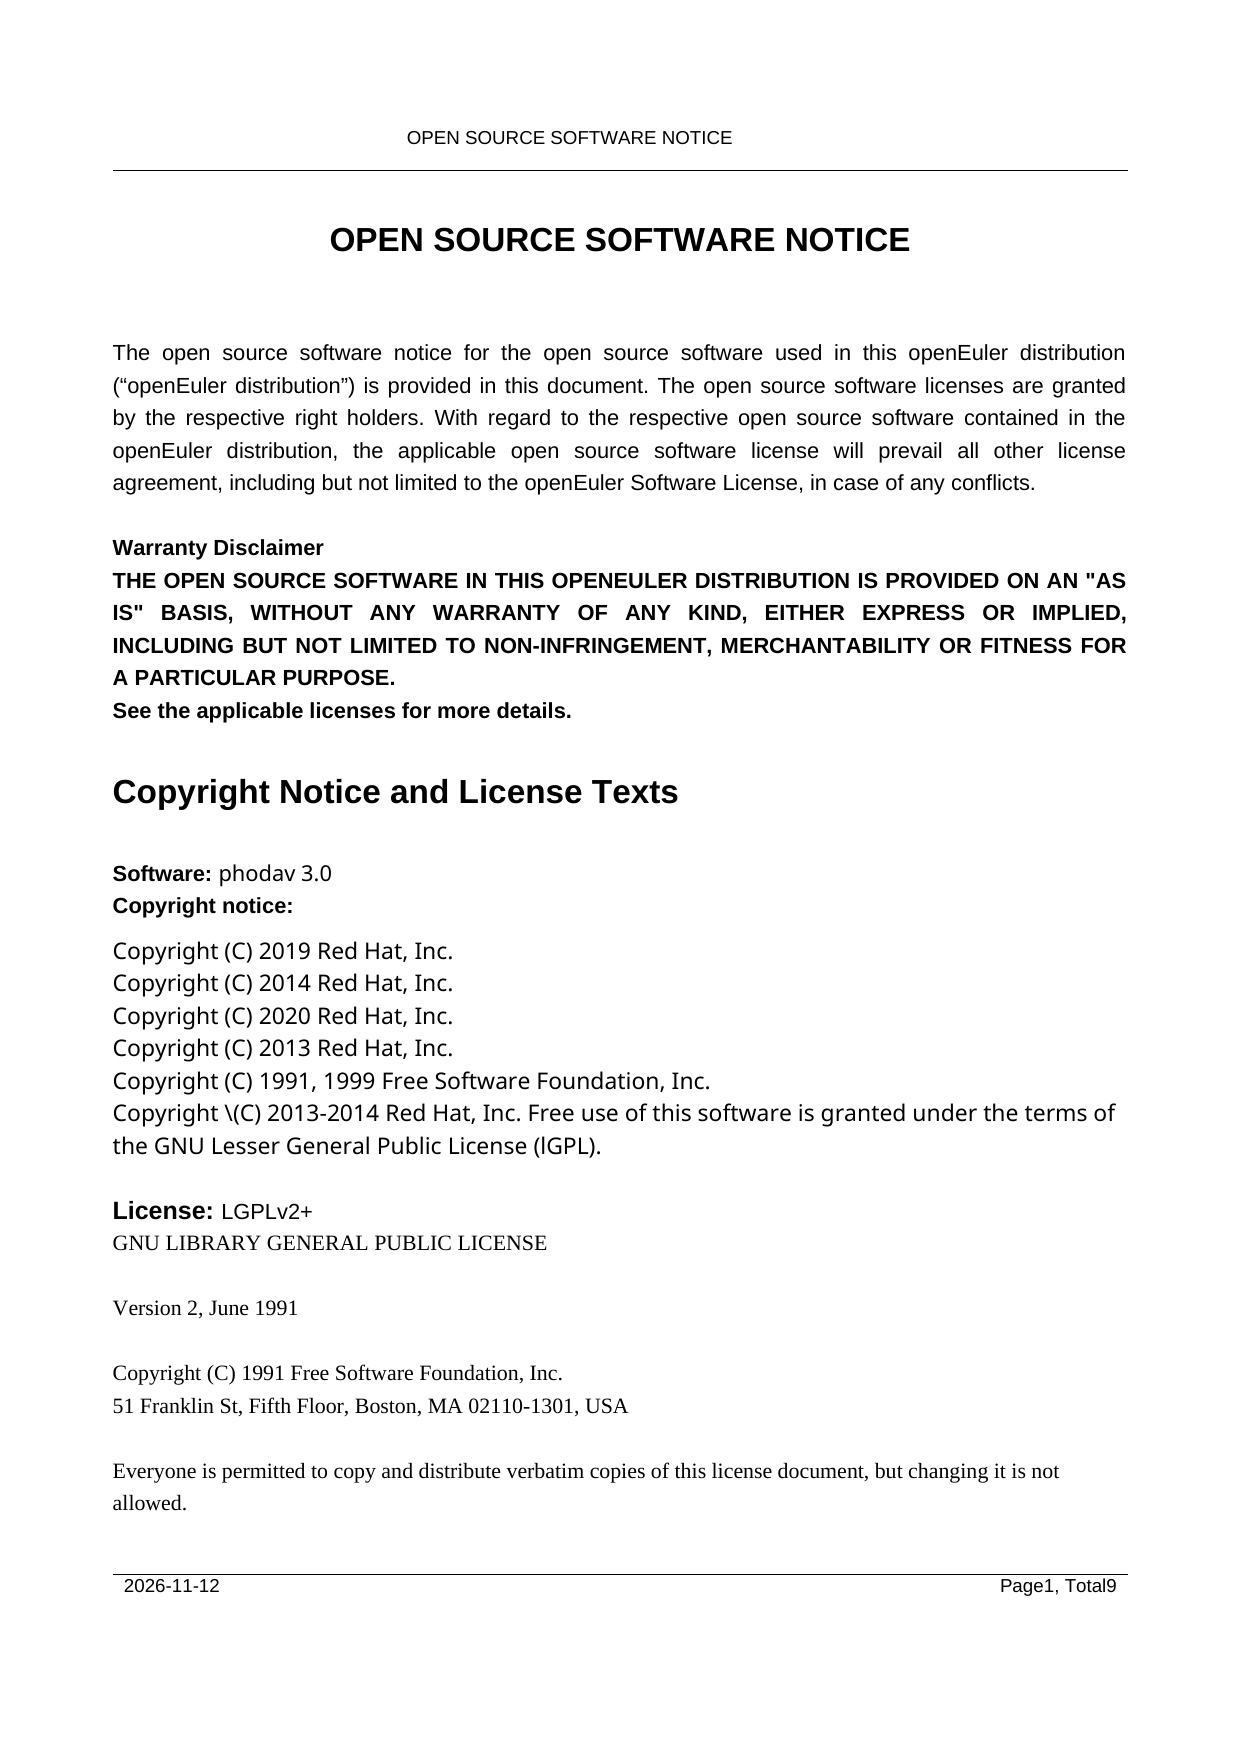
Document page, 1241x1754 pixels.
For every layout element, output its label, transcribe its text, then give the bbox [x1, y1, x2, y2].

text OPEN SOURCE SOFTWARE NOTICE [112, 206, 1128, 271]
title Software: phodav 3.0 [112, 856, 1128, 889]
text Copyright notice: [112, 889, 1128, 921]
text Warranty Disclaimer [112, 531, 1128, 564]
text Copyright (C) 2019 Red Hat, Inc. Copyright (C) 2014 Red Hat, Inc. Copyright (C) 2020 Red Hat, Inc. Copyright (C) 2013 Red Hat, Inc. Copyright (C) 1991, 1999 Free Software Foundation, Inc. Copyright \(C) 2013-2014 Red Hat, Inc. Free use of this software is granted under the terms of the GNU Lesser General Public License (lGPL). [112, 934, 1128, 1194]
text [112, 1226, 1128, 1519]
text License: LGPLv2+ [112, 1194, 1128, 1226]
text Copyright Notice and License Texts [112, 759, 1128, 824]
text The open source software notice for the open source software used in this openEuler distribution (“openEuler distribution”) is provided in this document. The open source software licenses are granted by the respective right holders. With regard to the respective open source software contained in the openEuler distribution, the applicable open source software license will prevail all other license agreement, including but not limited to the openEuler Software License, in case of any conflicts. [112, 336, 1128, 499]
text THE OPEN SOURCE SOFTWARE IN THIS OPENEULER DISTRIBUTION IS PROVIDED ON AN "AS IS" BASIS, WITHOUT ANY WARRANTY OF ANY KIND, EITHER EXPRESS OR IMPLIED, INCLUDING BUT NOT LIMITED TO NON-INFRINGEMENT, MERCHANTABILITY OR FITNESS FOR A PARTICULAR PURPOSE. See the applicable licenses for more details. [112, 564, 1128, 726]
